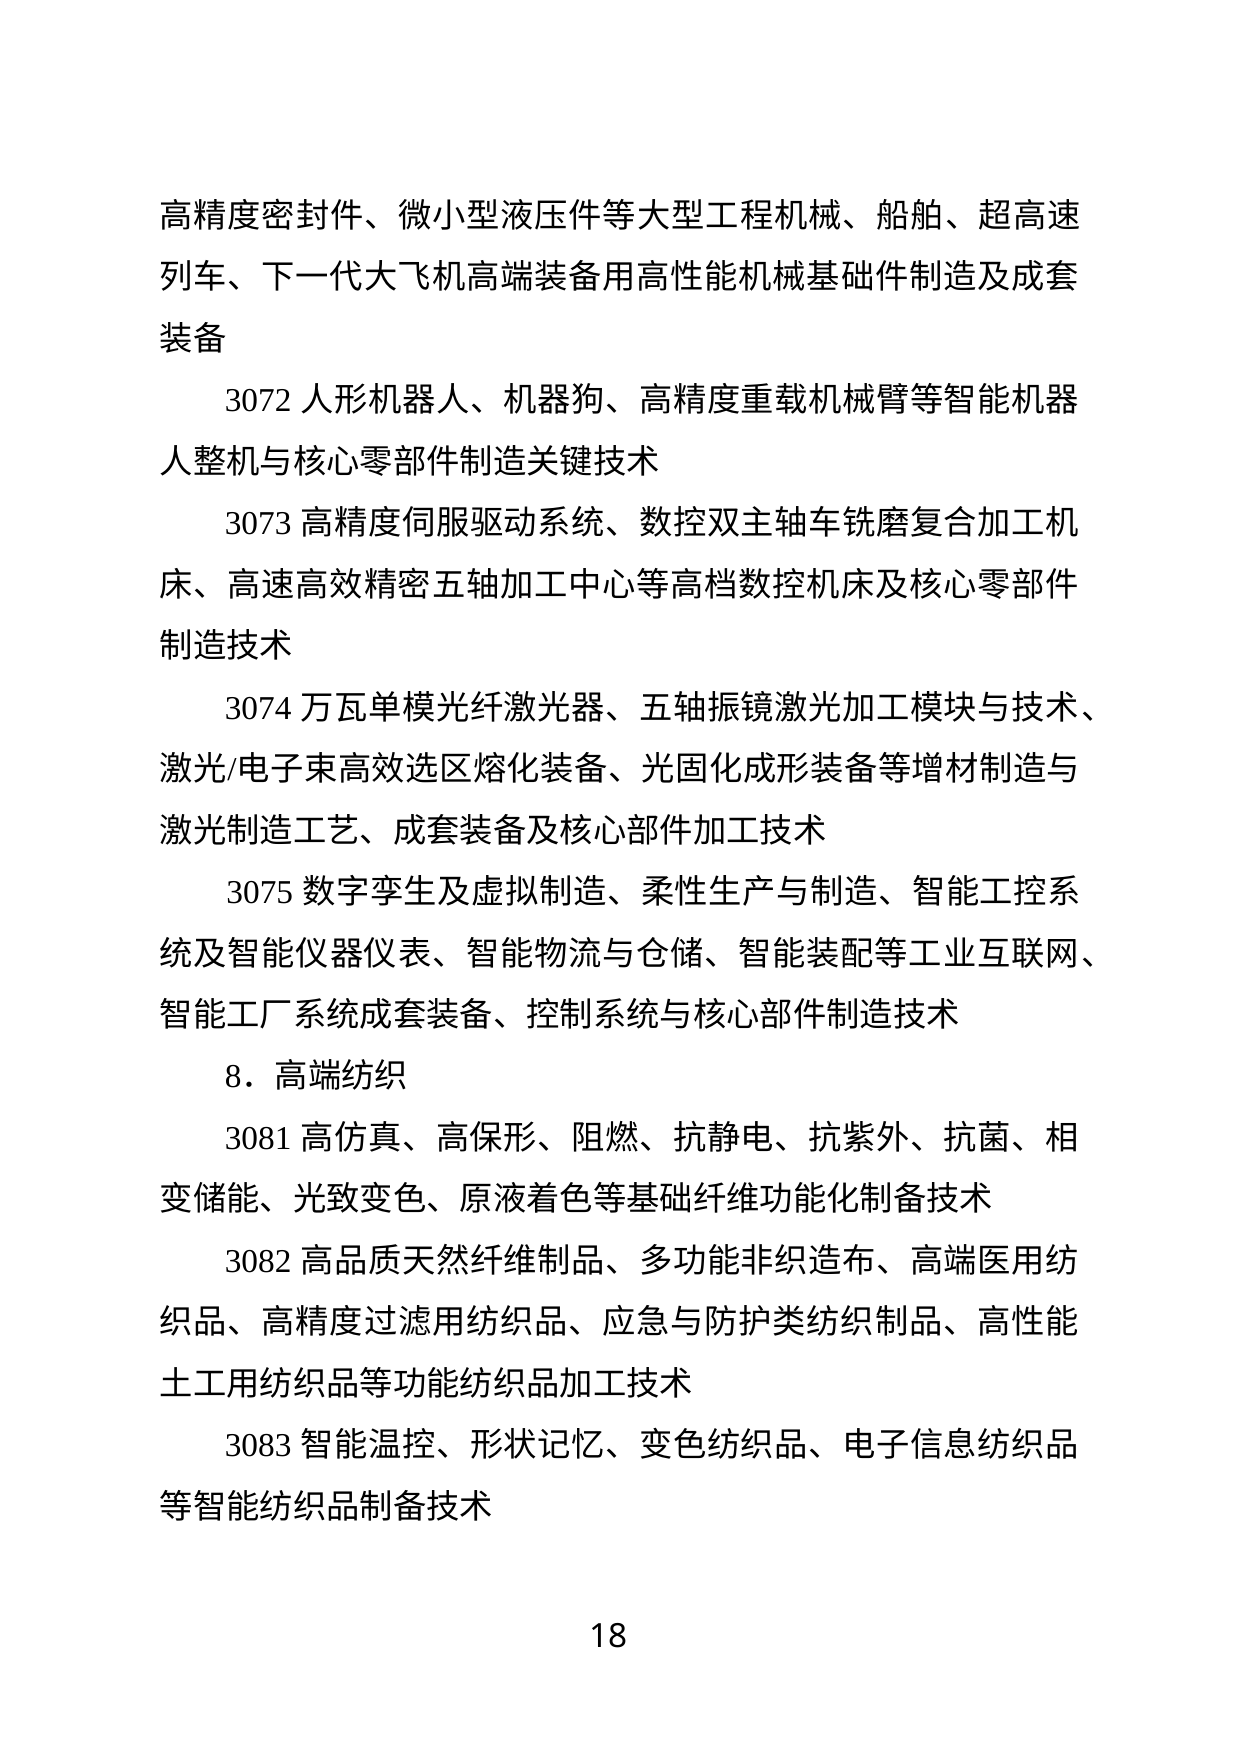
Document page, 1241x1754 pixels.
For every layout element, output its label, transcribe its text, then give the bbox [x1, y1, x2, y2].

text 3072 人形机器人、机器狗、高精度重载机械臂等智能机器人整机与核心零部件制造关键技术 [159, 363, 1081, 486]
text 3074 万瓦单模光纤激光器、五轴振镜激光加工模块与技术、激光/电子束高效选区熔化装备、光固化成形装备等增材制造与激光制造工艺、成套装备及核心部件加工技术 [159, 670, 1081, 854]
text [159, 178, 1081, 363]
text 8．高端纺织 [159, 1039, 1081, 1100]
text 3081 高仿真、高保形、阻燃、抗静电、抗紫外、抗菌、相变储能、光致变色、原液着色等基础纤维功能化制备技术 [159, 1100, 1081, 1223]
text 3075 数字孪生及虚拟制造、柔性生产与制造、智能工控系统及智能仪器仪表、智能物流与仓储、智能装配等工业互联网、智能工厂系统成套装备、控制系统与核心部件制造技术 [159, 854, 1081, 1039]
text 3083 智能温控、形状记忆、变色纺织品、电子信息纺织品等智能纺织品制备技术 [159, 1407, 1081, 1530]
text 3073 高精度伺服驱动系统、数控双主轴车铣磨复合加工机床、高速高效精密五轴加工中心等高档数控机床及核心零部件制造技术 [159, 486, 1081, 670]
text 3082 高品质天然纤维制品、多功能非织造布、高端医用纺织品、高精度过滤用纺织品、应急与防护类纺织制品、高性能土工用纺织品等功能纺织品加工技术 [159, 1223, 1081, 1407]
